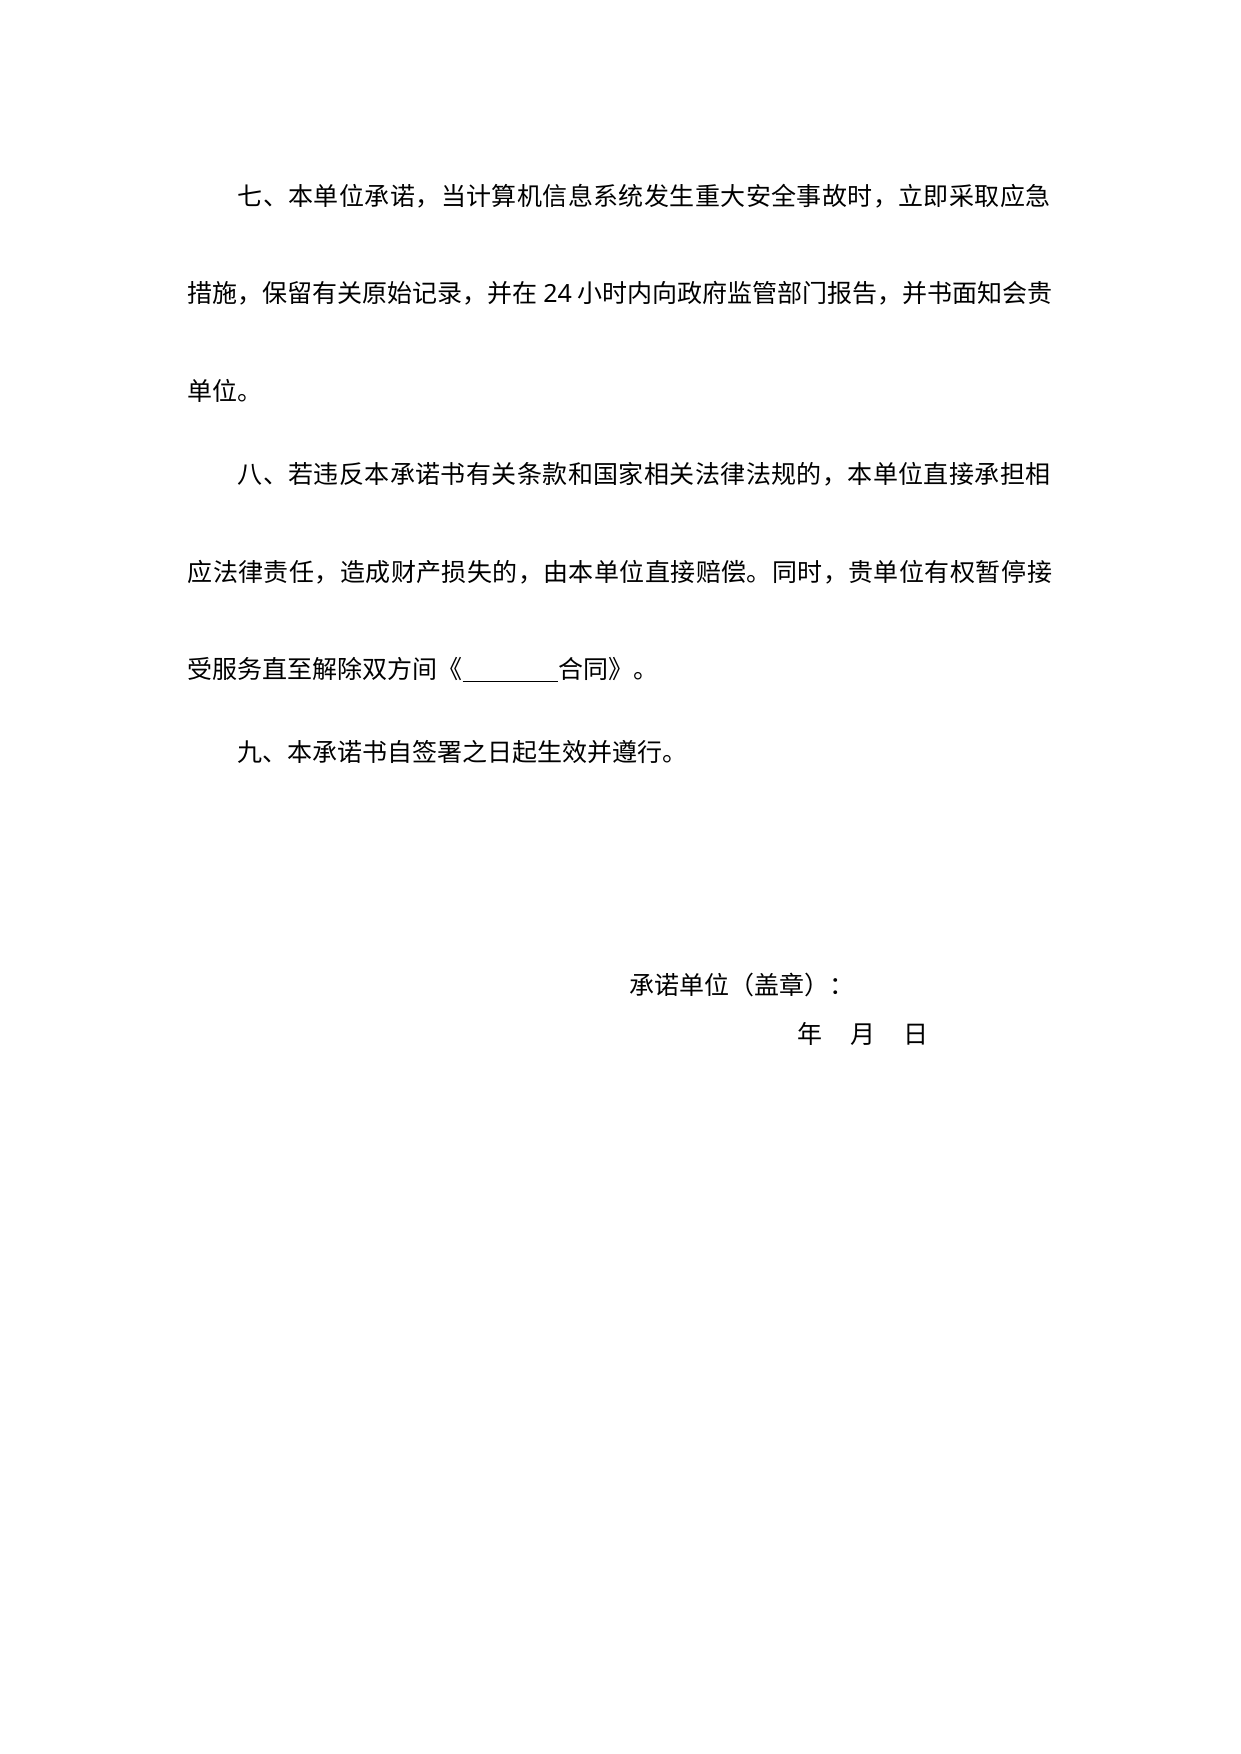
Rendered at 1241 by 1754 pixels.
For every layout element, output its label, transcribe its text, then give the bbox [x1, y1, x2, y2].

table_cell 年 月 日 [611, 1014, 1052, 1063]
text 九、本承诺书自签署之日起生效并遵行。 [187, 718, 1053, 783]
text 八、若违反本承诺书有关条款和国家相关法律法规的，本单位直接承担相应法律责任，造成财产损失的，由本单位直接赔偿。同时，贵单位有权暂停接受服务直至解除双方间《 合同》。 [187, 440, 1053, 700]
table_header 承诺单位（盖章）： [611, 965, 1052, 1014]
text 七、本单位承诺，当计算机信息系统发生重大安全事故时，立即采取应急措施，保留有关原始记录，并在24小时内向政府监管部门报告，并书面知会贵单位。 [187, 162, 1053, 422]
